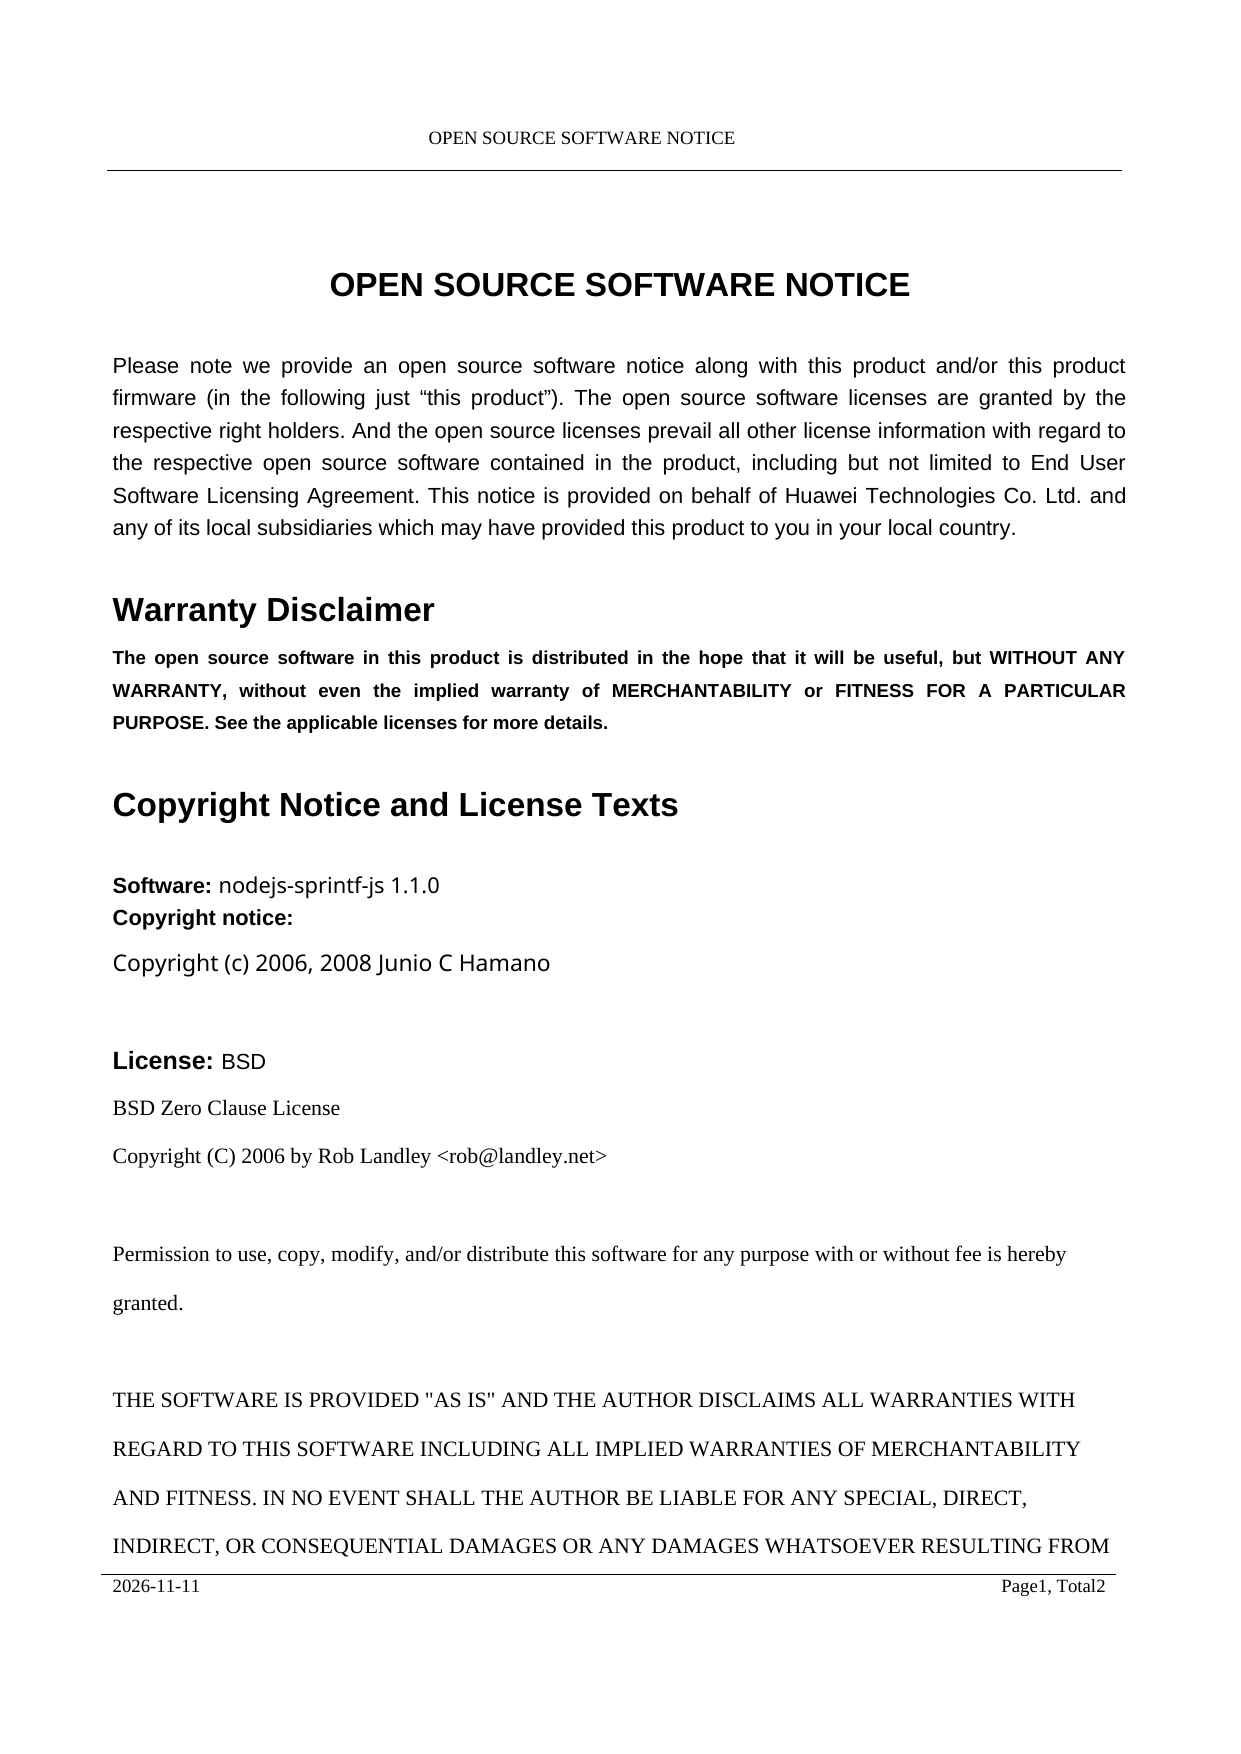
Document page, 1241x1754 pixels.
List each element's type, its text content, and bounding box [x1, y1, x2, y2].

text Copyright Notice and License Texts [112, 771, 1128, 836]
text OPEN SOURCE SOFTWARE NOTICE [112, 251, 1128, 316]
text Warranty Disclaimer [112, 576, 1128, 641]
text Software: nodejs-sprintf-js 1.1.0 [112, 869, 1128, 901]
text Copyright (c) 2006, 2008 Junio C Hamano [112, 947, 1128, 1028]
text The open source software in this product is distributed in the hope that it will be useful, but WITHOUT ANY WARRANTY, without even the implied warranty of MERCHANTABILITY or FITNESS FOR A PARTICULAR PURPOSE. See the applicable licenses for more details. [112, 641, 1128, 739]
text License: BSD [112, 1044, 1128, 1077]
text Copyright notice: [112, 901, 1128, 934]
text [112, 1091, 1128, 1562]
text Please note we provide an open source software notice along with this product and/or this product firmware (in the following just “this product”). The open source software licenses are granted by the respective right holders. And the open source licenses prevail all other license information with regard to the respective open source software contained in the product, including but not limited to End User Software Licensing Agreement. This notice is provided on behalf of Huawei Technologies Co. Ltd. and any of its local subsidiaries which may have provided this product to you in your local country. [112, 349, 1128, 544]
